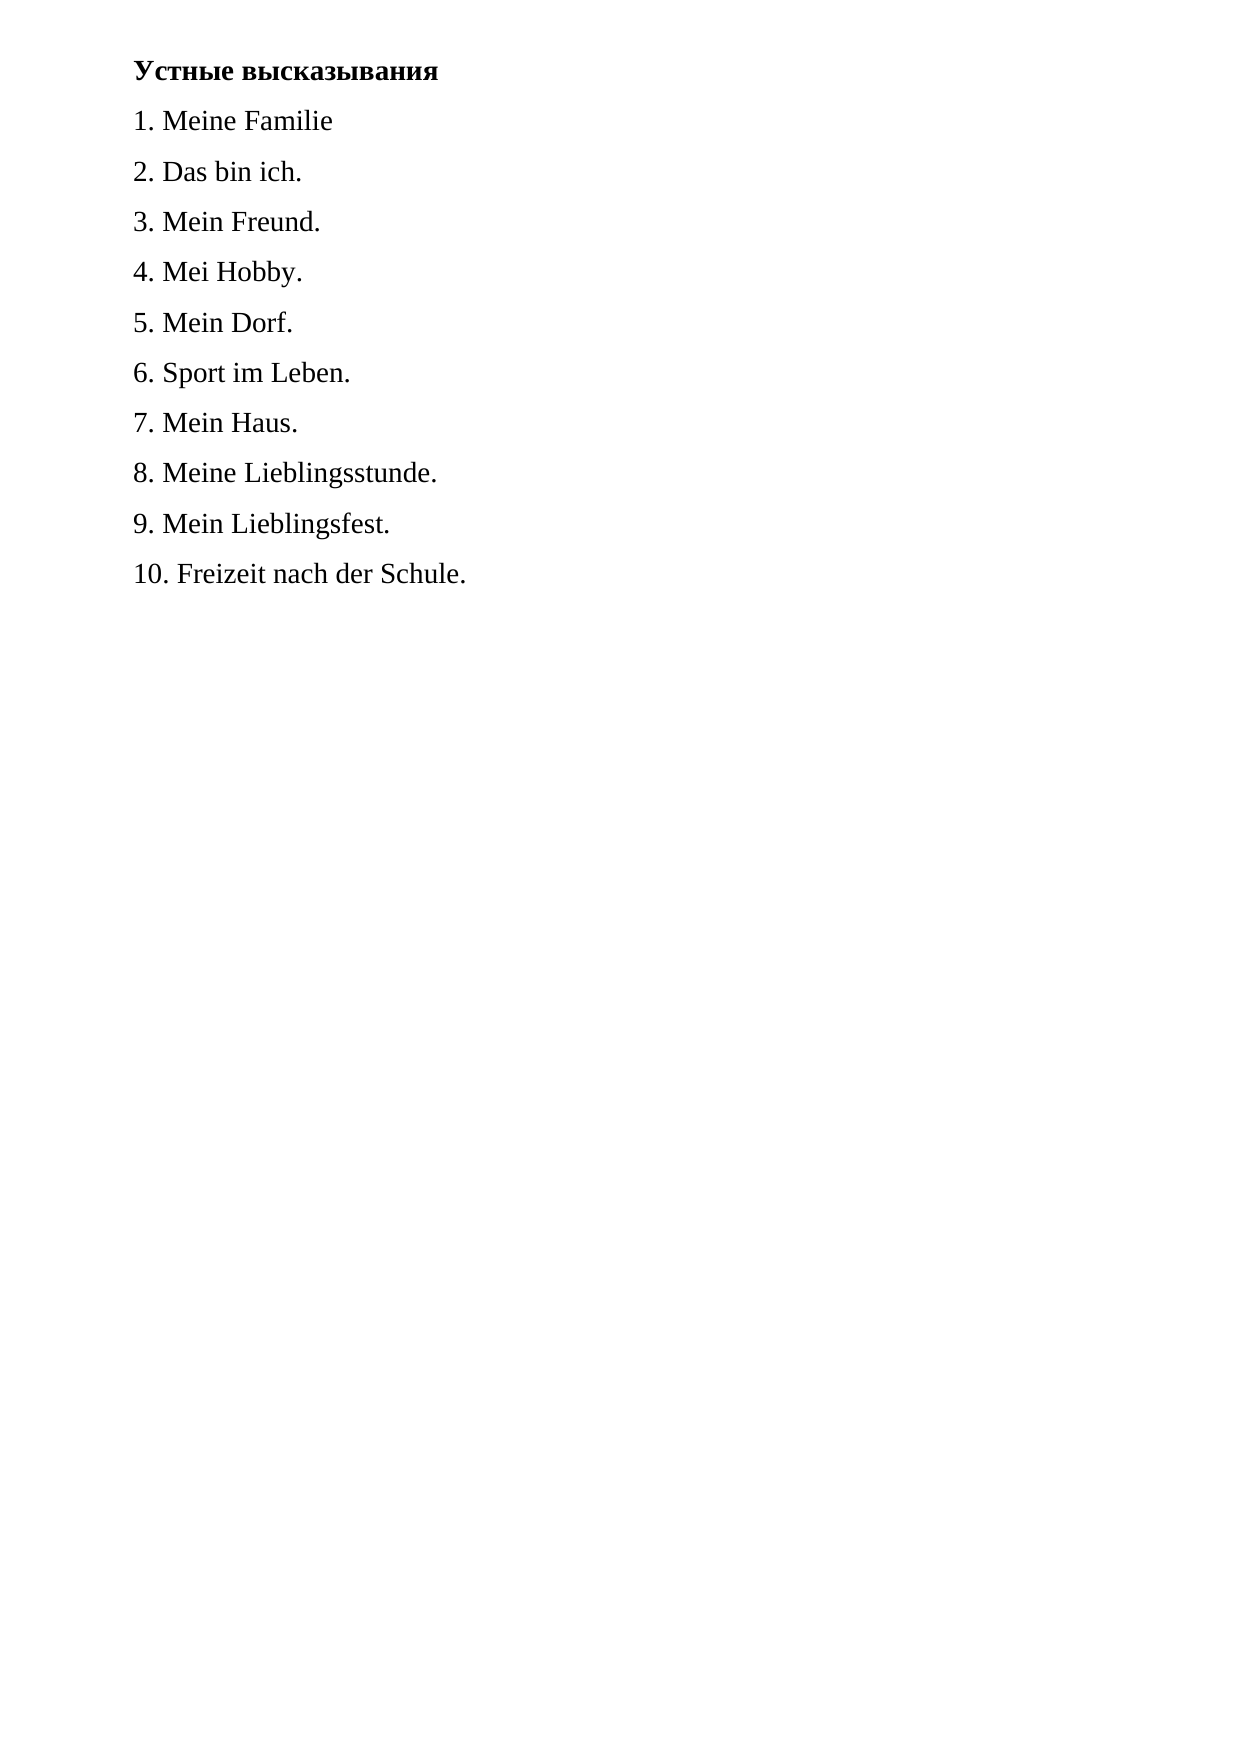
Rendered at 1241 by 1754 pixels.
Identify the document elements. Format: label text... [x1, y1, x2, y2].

text 10. Freizeit nach der Schule. [59, 556, 1181, 590]
text 6. Sport im Leben. [59, 355, 1181, 388]
text 7. Mein Haus. [59, 405, 1181, 439]
text 9. Mein Lieblingsfest. [59, 506, 1181, 539]
text 8. Meine Lieblingsstunde. [59, 456, 1181, 489]
text Устные высказывания [59, 53, 1181, 87]
text 2. Das bin ich. [59, 154, 1181, 187]
text 3. Mein Freund. [59, 204, 1181, 238]
text 1. Meine Familie [59, 103, 1181, 137]
text 5. Mein Dorf. [59, 305, 1181, 338]
text 4. Mei Hobby. [59, 254, 1181, 288]
